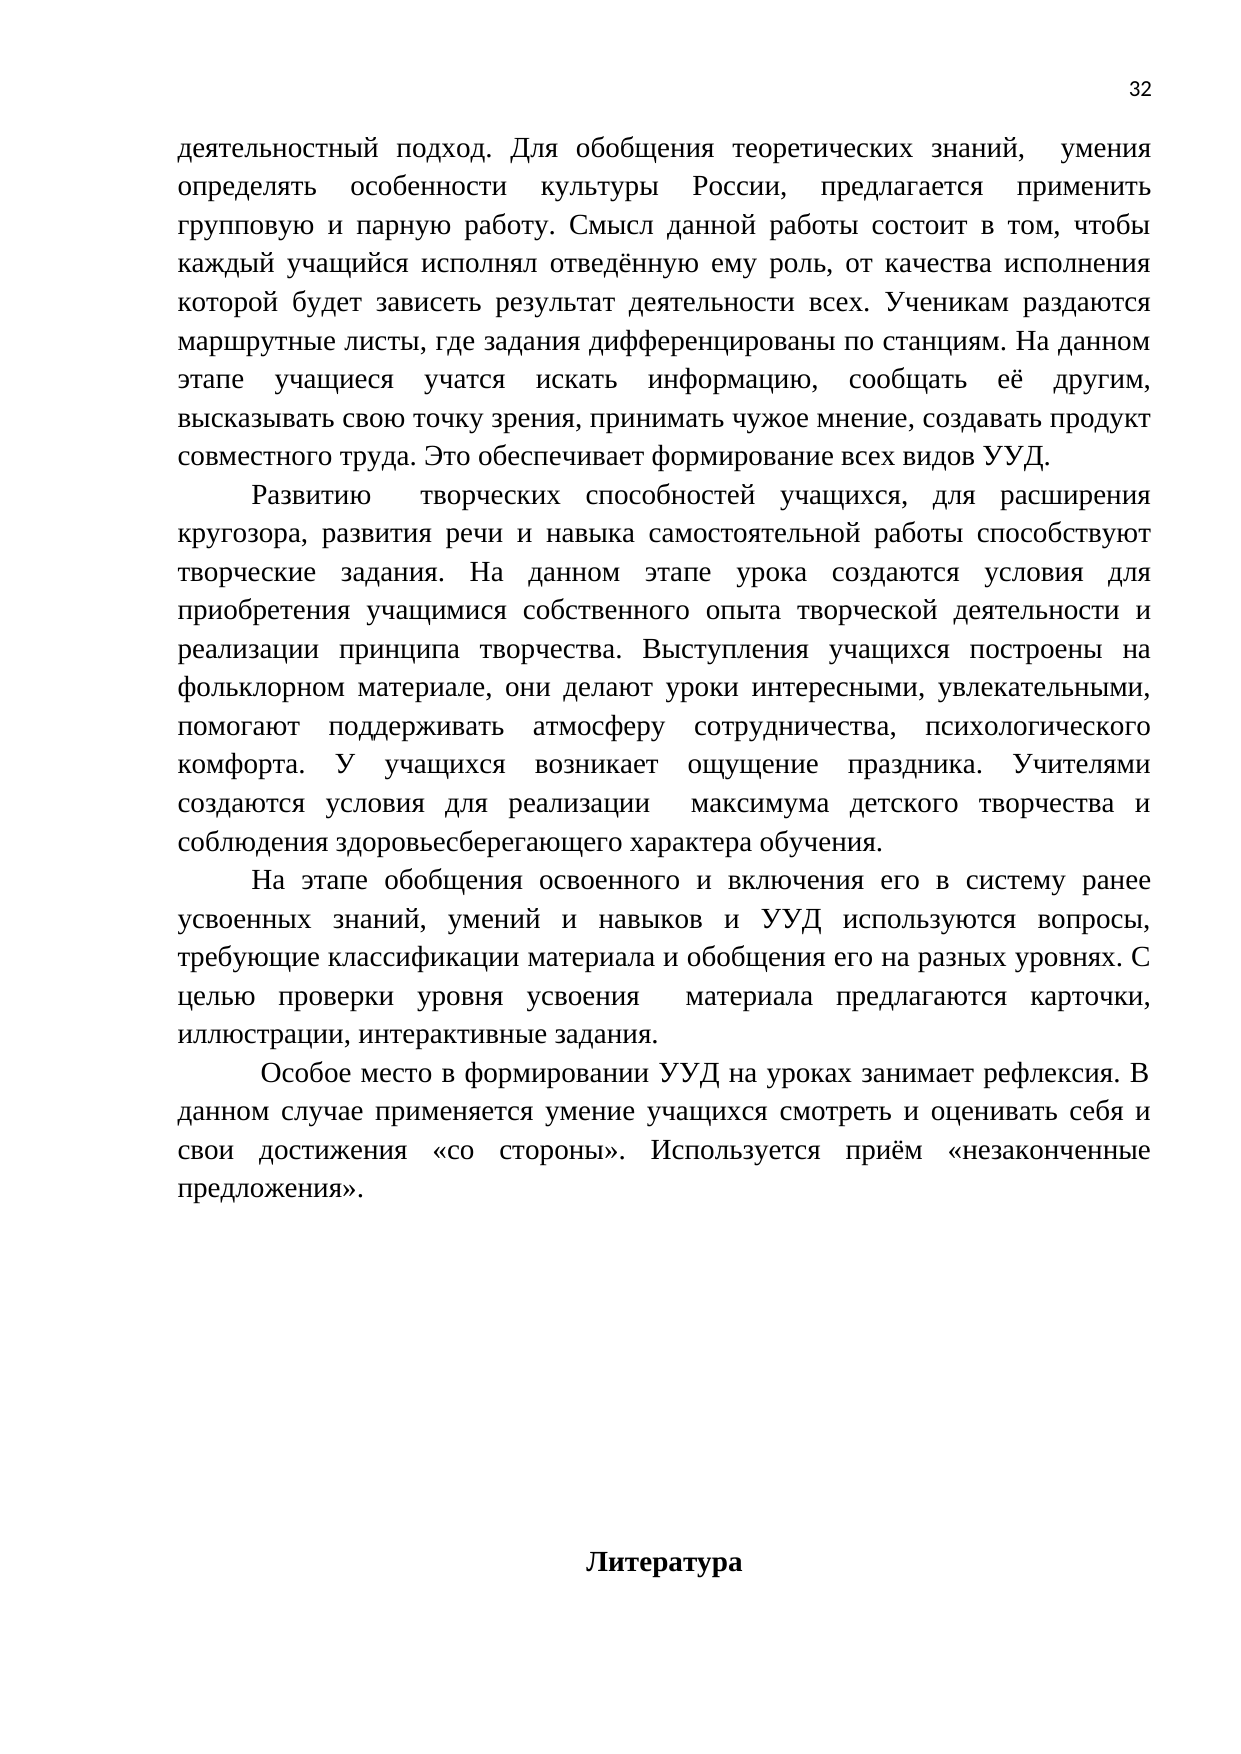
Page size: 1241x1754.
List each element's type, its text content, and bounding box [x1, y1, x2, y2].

text Литература [177, 1544, 1152, 1578]
text Особое место в формировании УУД на уроках занимает рефлексия. В данном случае применяется умение учащихся смотреть и оценивать себя и свои достижения «со стороны». Используется приём «незаконченные предложения». [177, 1055, 1152, 1204]
text На этапе обобщения освоенного и включения его в систему ранее усвоенных знаний, умений и навыков и УУД используются вопросы, требующие классификации материала и обобщения его на разных уровнях. С целью проверки уровня усвоения материала предлагаются карточки, иллюстрации, интерактивные задания. [177, 862, 1152, 1050]
text Развитию творческих способностей учащихся, для расширения кругозора, развития речи и навыка самостоятельной работы способствуют творческие задания. На данном этапе урока создаются условия для приобретения учащимися собственного опыта творческой деятельности и реализации принципа творчества. Выступления учащихся построены на фольклорном материале, они делают уроки интересными, увлекательными, помогают поддерживать атмосферу сотрудничества, психологического комфорта. У учащихся возникает ощущение праздника. Учителями создаются условия для реализации максимума детского творчества и соблюдения здоровьесберегающего характера обучения. [177, 477, 1152, 857]
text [177, 130, 1152, 472]
